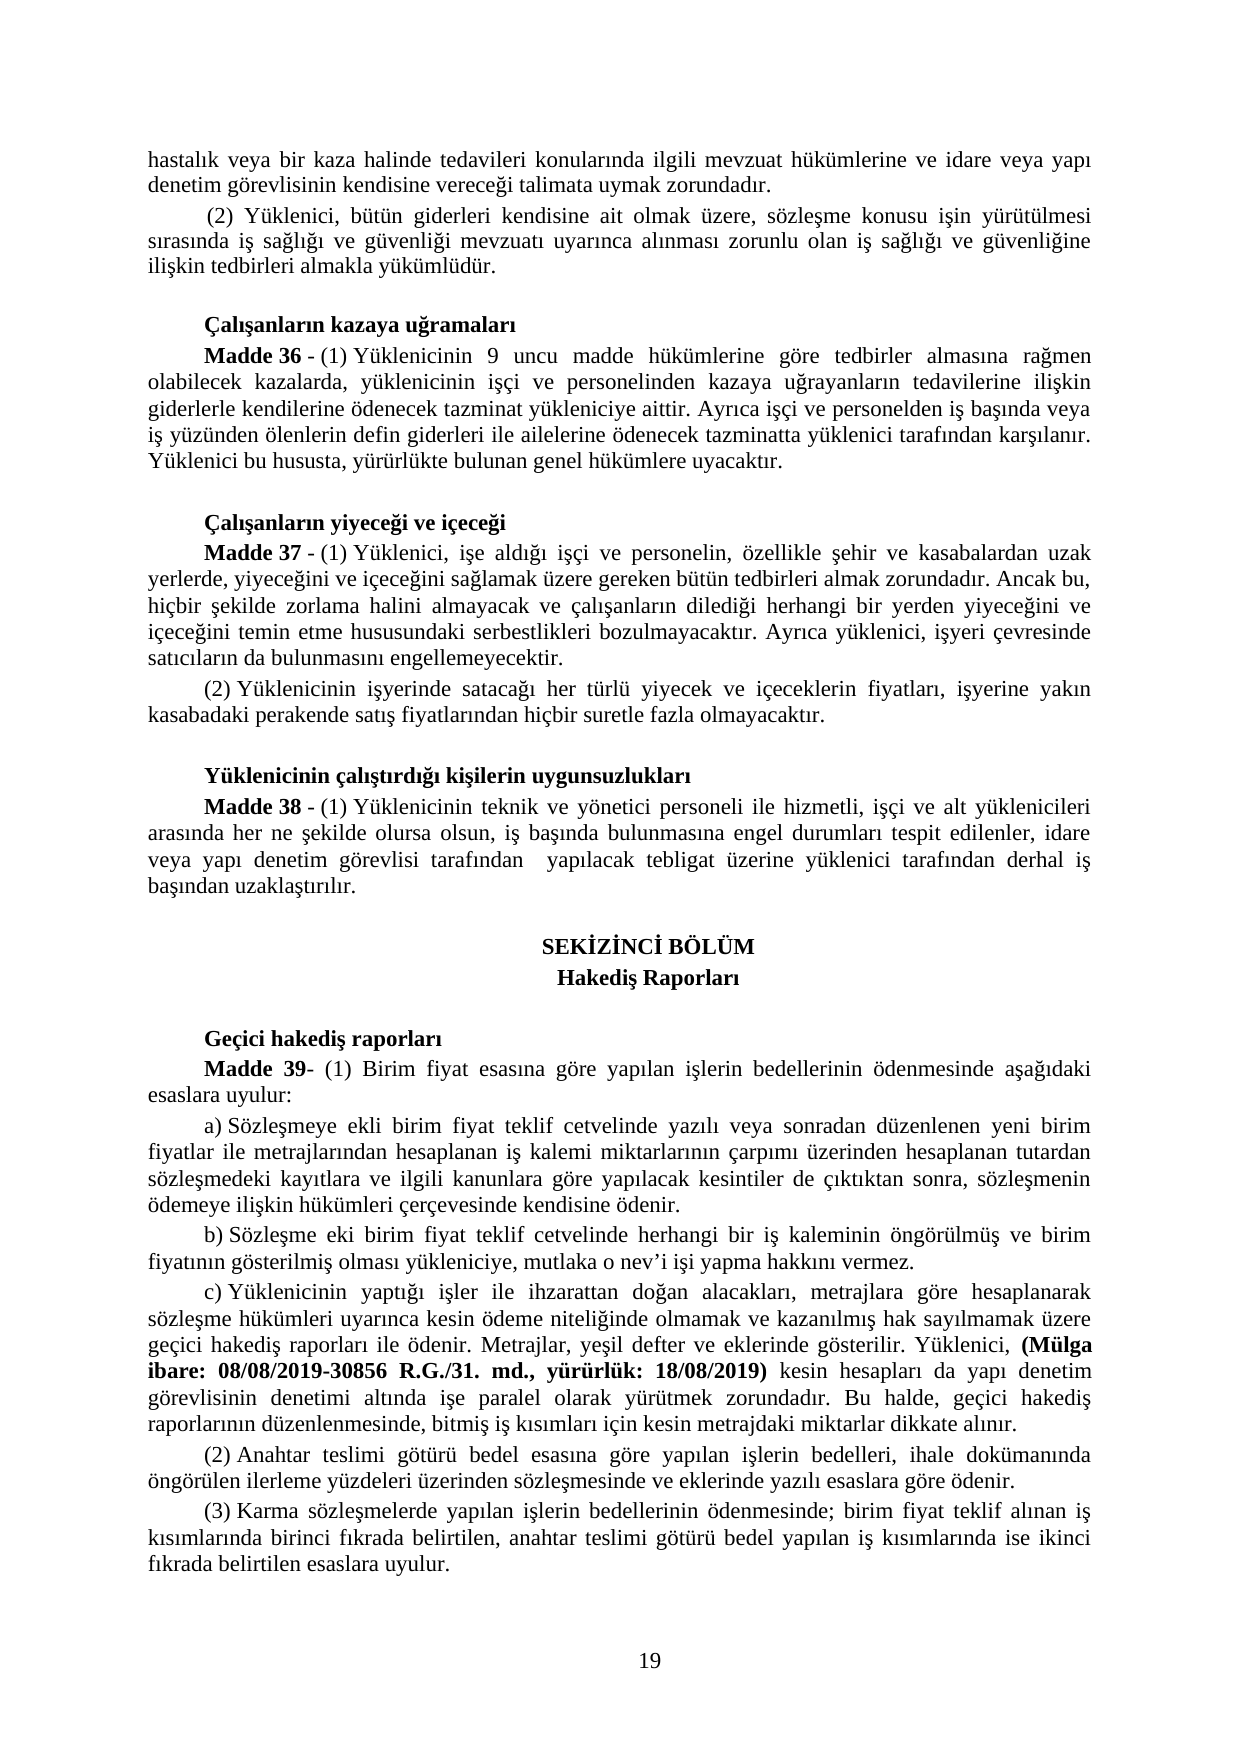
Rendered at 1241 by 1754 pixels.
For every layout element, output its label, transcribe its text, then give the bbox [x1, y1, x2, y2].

text Yüklenicinin çalıştırdığı kişilerin uygunsuzlukları [148, 762, 1092, 789]
text Madde 38 - (1) Yüklenicinin teknik ve yönetici personeli ile hizmetli, işçi ve alt yüklenicileri arasında her ne şekilde olursa olsun, iş başında bulunmasına engel durumları tespit edilenler, idare veya yapı denetim görevlisi tarafından yapılacak tebligat üzerine yüklenici tarafından derhal iş başından uzaklaştırılır. [148, 793, 1092, 898]
text Madde 39- (1) Birim fiyat esasına göre yapılan işlerin bedellerinin ödenmesinde aşağıdaki esaslara uyulur: [148, 1055, 1092, 1108]
subtitle Geçici hakediş raporları [148, 1024, 1092, 1051]
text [148, 148, 1092, 198]
text Çalışanların yiyeceği ve içeceği [148, 508, 1092, 535]
text Madde 36 - (1) Yüklenicinin 9 uncu madde hükümlerine göre tedbirler almasına rağmen olabilecek kazalarda, yüklenicinin işçi ve personelinden kazaya uğrayanların tedavilerine ilişkin giderlerle kendilerine ödenecek tazminat yükleniciye aittir. Ayrıca işçi ve personelden iş başında veya iş yüzünden ölenlerin defin giderleri ile ailelerine ödenecek tazminatta yüklenici tarafından karşılanır. Yüklenici bu hususta, yürürlükte bulunan genel hükümlere uyacaktır. [148, 342, 1092, 474]
text Hakediş Raporları [148, 963, 1092, 990]
text c) Yüklenicinin yaptığı işler ile ihzarattan doğan alacakları, metrajlara göre hesaplanarak sözleşme hükümleri uyarınca kesin ödeme niteliğinde olmamak ve kazanılmış hak sayılmamak üzere geçici hakediş raporları ile ödenir. Metrajlar, yeşil defter ve eklerinde gösterilir. Yüklenici, (Mülga ibare: 08/08/2019-30856 R.G./31. md., yürürlük: 18/08/2019) kesin hesapları da yapı denetim görevlisinin denetimi altında işe paralel olarak yürütmek zorundadır. Bu halde, geçici hakediş raporlarının düzenlenmesinde, bitmiş iş kısımları için kesin metrajdaki miktarlar dikkate alınır. [148, 1278, 1092, 1437]
text (2) Yüklenicinin işyerinde satacağı her türlü yiyecek ve içeceklerin fiyatları, işyerine yakın kasabadaki perakende satış fiyatlarından hiçbir suretle fazla olmayacaktır. [148, 675, 1092, 728]
subtitle Çalışanların kazaya uğramaları [148, 312, 1092, 338]
text SEKİZİNCİ BÖLÜM [148, 933, 1092, 959]
text (2) Yüklenici, bütün giderleri kendisine ait olmak üzere, sözleşme konusu işin yürütülmesi sırasında iş sağlığı ve güvenliği mevzuatı uyarınca alınması zorunlu olan iş sağlığı ve güvenliğine ilişkin tedbirleri almakla yükümlüdür. [148, 204, 1092, 279]
text (2) Anahtar teslimi götürü bedel esasına göre yapılan işlerin bedelleri, ihale dokümanında öngörülen ilerleme yüzdeleri üzerinden sözleşmesinde ve eklerinde yazılı esaslara göre ödenir. [148, 1441, 1092, 1493]
text Madde 37 - (1) Yüklenici, işe aldığı işçi ve personelin, özellikle şehir ve kasabalardan uzak yerlerde, yiyeceğini ve içeceğini sağlamak üzere gereken bütün tedbirleri almak zorundadır. Ancak bu, hiçbir şekilde zorlama halini almayacak ve çalışanların dilediği herhangi bir yerden yiyeceğini ve içeceğini temin etme hususundaki serbestlikleri bozulmayacaktır. Ayrıca yüklenici, işyeri çevresinde satıcıların da bulunmasını engellemeyecektir. [148, 539, 1092, 671]
text (3) Karma sözleşmelerde yapılan işlerin bedellerinin ödenmesinde; birim fiyat teklif alınan iş kısımlarında birinci fıkrada belirtilen, anahtar teslimi götürü bedel yapılan iş kısımlarında ise ikinci fıkrada belirtilen esaslara uyulur. [148, 1498, 1092, 1577]
text a) Sözleşmeye ekli birim fiyat teklif cetvelinde yazılı veya sonradan düzenlenen yeni birim fiyatlar ile metrajlarından hesaplanan iş kalemi miktarlarının çarpımı üzerinden hesaplanan tutardan sözleşmedeki kayıtlara ve ilgili kanunlara göre yapılacak kesintiler de çıktıktan sonra, sözleşmenin ödemeye ilişkin hükümleri çerçevesinde kendisine ödenir. [148, 1112, 1092, 1217]
text b) Sözleşme eki birim fiyat teklif cetvelinde herhangi bir iş kaleminin öngörülmüş ve birim fiyatının gösterilmiş olması yükleniciye, mutlaka o nev’i işi yapma hakkını vermez. [148, 1222, 1092, 1274]
